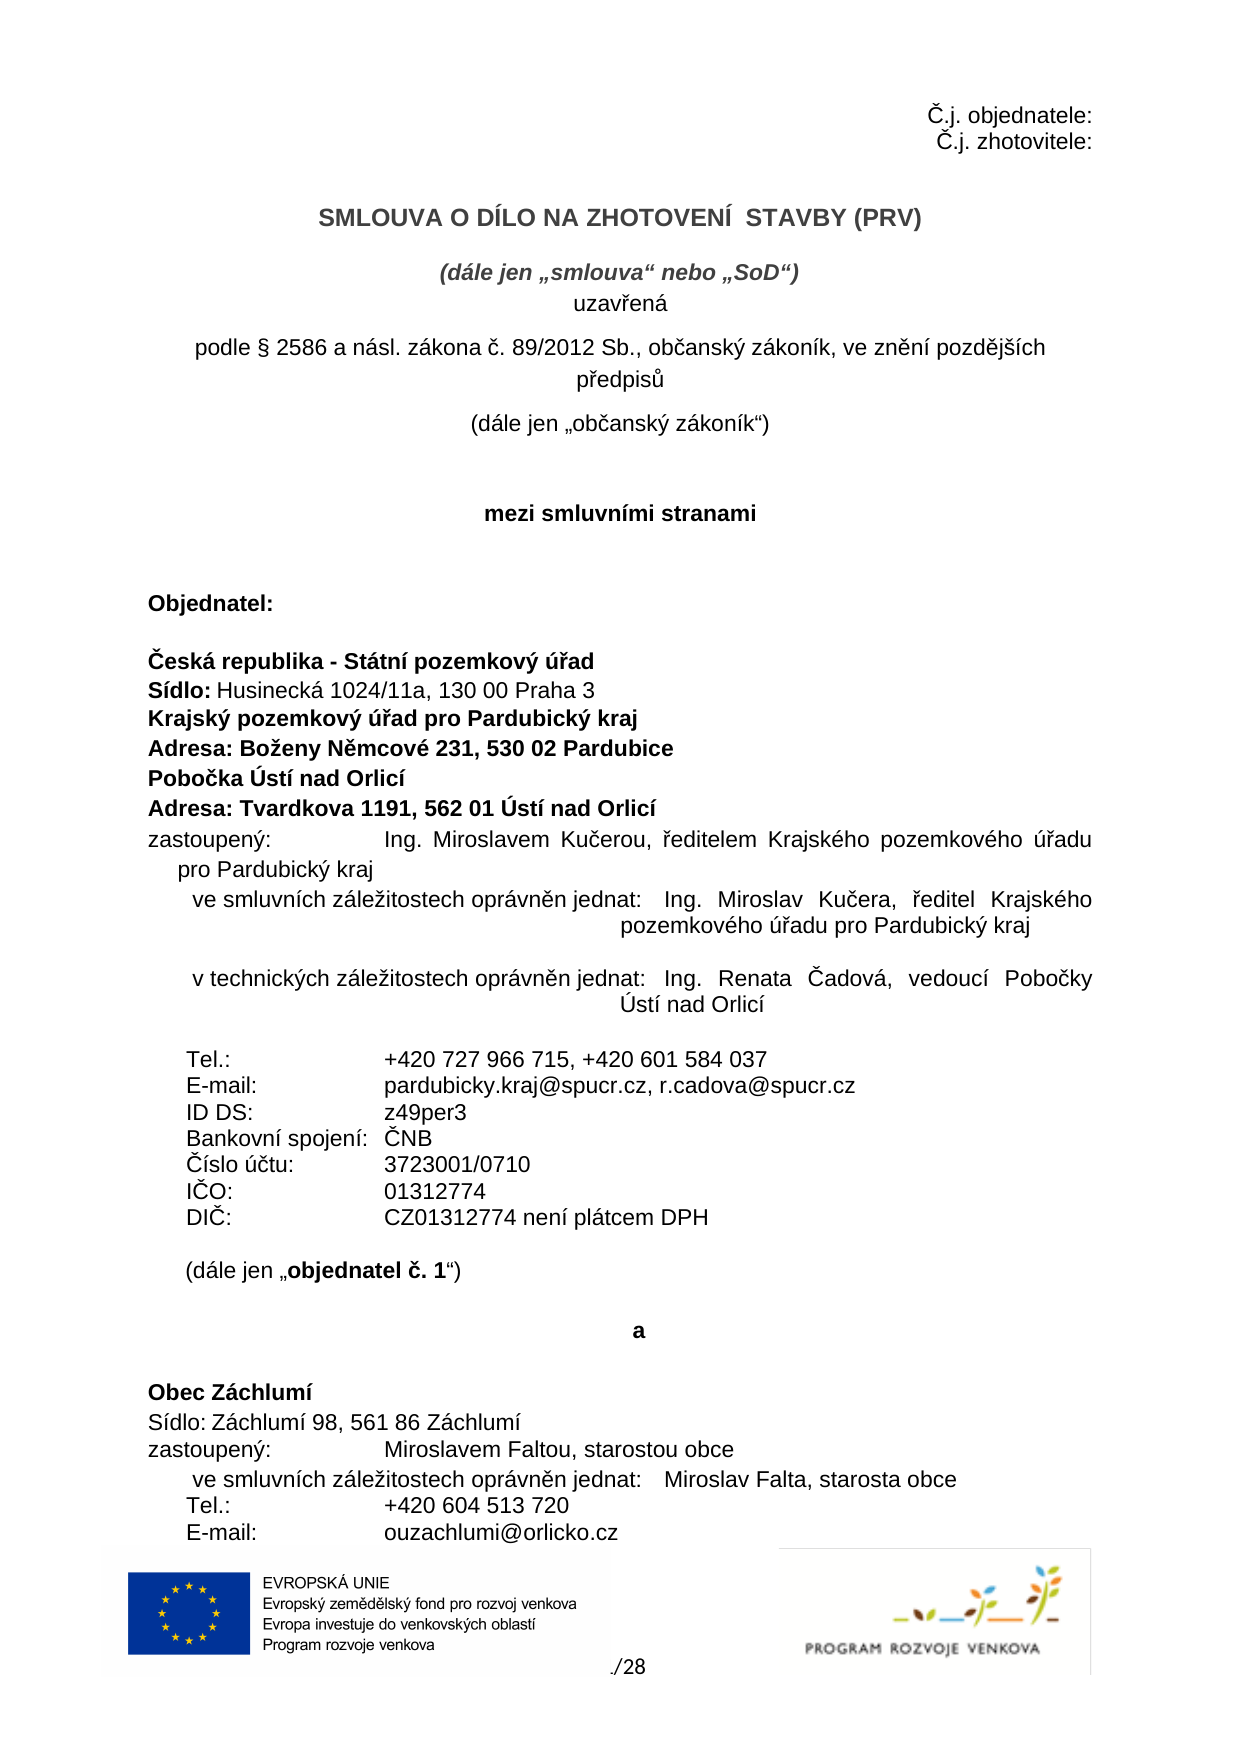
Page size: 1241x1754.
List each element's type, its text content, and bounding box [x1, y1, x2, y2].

text Bankovní spojení: ČNB [148, 1125, 1093, 1151]
text ID DS: z49per3 [148, 1098, 1093, 1125]
text podle § 2586 a násl. zákona č. 89/2012 Sb., občanský zákoník, ve znění pozdějších předpisů [148, 334, 1093, 392]
text zastoupený: Miroslavem Faltou, starostou obce [148, 1436, 1093, 1462]
text Tel.: +420 604 513 720 [148, 1492, 1093, 1519]
picture [101, 1545, 611, 1677]
text Pobočka Ústí nad Orlicí [148, 765, 1093, 792]
text Sídlo: Husinecká 1024/11a, 130 00 Praha 3 [148, 676, 1093, 705]
text Sídlo: Záchlumí 98, 561 86 Záchlumí [148, 1407, 1093, 1436]
text Česká republika - Státní pozemkový úřad [148, 646, 1093, 676]
text Objednatel: [148, 588, 1093, 617]
text SMLOUVA O DÍLO NA ZHOTOVENÍ STAVBY (PRV) [148, 203, 1093, 232]
picture [778, 1547, 1093, 1675]
text mezi smluvními stranami [148, 500, 1093, 526]
text Adresa: Boženy Němcové 231, 530 02 Pardubice [148, 735, 1093, 761]
text Obec Záchlumí [148, 1377, 1093, 1407]
text v technických záležitostech oprávněn jednat: Ing. Renata Čadová, vedoucí Pobočky Ústí nad Orlicí [148, 965, 1093, 1018]
text Číslo účtu: 3723001/0710 [148, 1151, 1093, 1178]
text (dále jen „smlouva“ nebo „SoD“) [148, 259, 1093, 285]
text a [148, 1317, 1093, 1343]
text ve smluvních záležitostech oprávněn jednat: Ing. Miroslav Kučera, ředitel Krajského pozemkového úřadu pro Pardubický kraj [148, 886, 1093, 939]
text Krajský pozemkový úřad pro Pardubický kraj [148, 705, 1093, 731]
text E-mail: ouzachlumi@orlicko.cz [148, 1519, 1093, 1545]
text Tel.: +420 727 966 715, +420 601 584 037 [148, 1046, 1093, 1072]
text E-mail: pardubicky.kraj@spucr.cz, r.cadova@spucr.cz [148, 1072, 1093, 1098]
text (dále jen „občanský zákoník“) [148, 410, 1093, 436]
text uzavřená [148, 290, 1093, 317]
text IČO: 01312774 [148, 1178, 1093, 1204]
text DIČ: CZ01312774 není plátcem DPH [148, 1204, 1093, 1230]
text ve smluvních záležitostech oprávněn jednat: Miroslav Falta, starosta obce [148, 1466, 1093, 1492]
text Adresa: Tvardkova 1191, 562 01 Ústí nad Orlicí [148, 795, 1093, 822]
text (dále jen „objednatel č. 1“) [148, 1257, 1093, 1283]
text zastoupený: Ing. Miroslavem Kučerou, ředitelem Krajského pozemkového úřadu pro Pardubický kraj [148, 826, 1093, 882]
